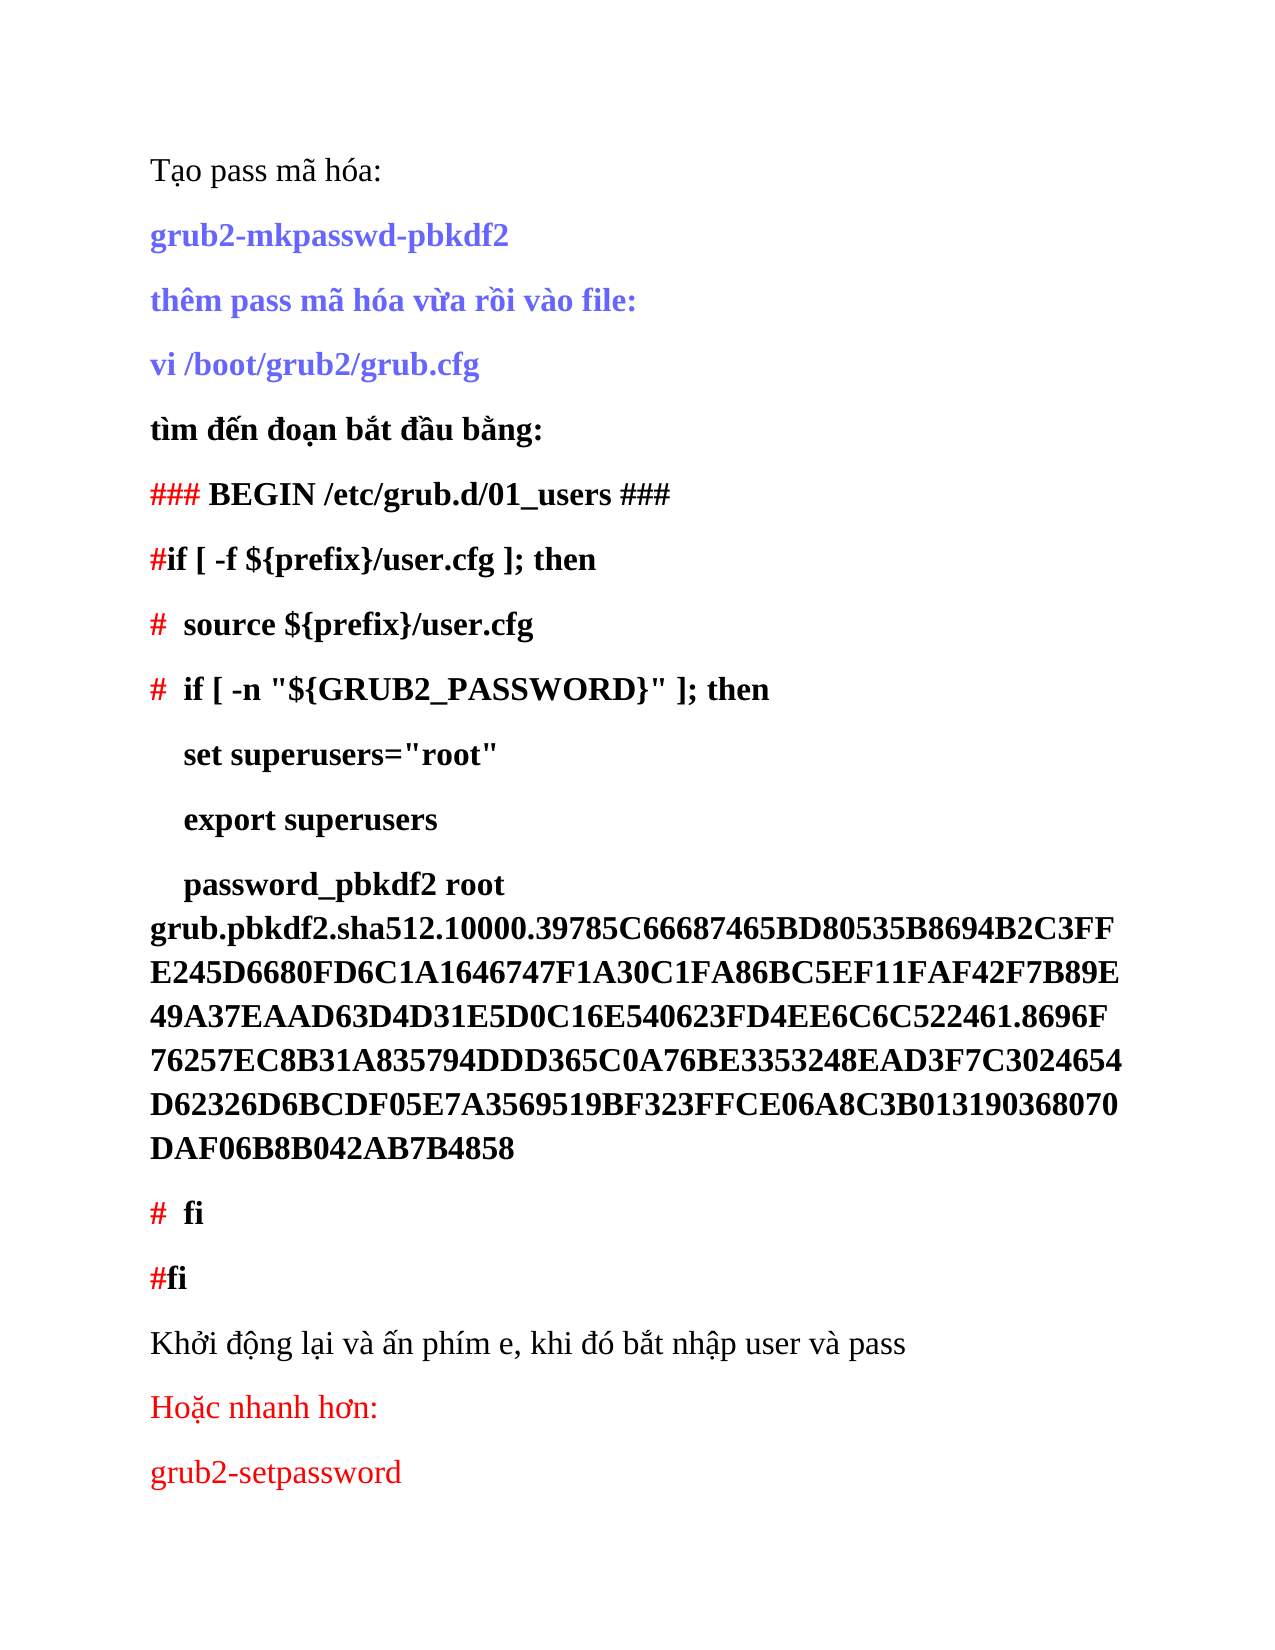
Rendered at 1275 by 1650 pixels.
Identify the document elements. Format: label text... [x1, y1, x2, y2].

text ### BEGIN /etc/grub.d/01_users ### [150, 474, 1125, 513]
text set superusers="root" [150, 734, 1125, 772]
text password_pbkdf2 root grub.pbkdf2.sha512.10000.39785C66687465BD80535B8694B2C3FFE245D6680FD6C1A1646747F1A30C1FA86BC5EF11FAF42F7B89E49A37EAAD63D4D31E5D0C16E540623FD4EE6C6C522461.8696F76257EC8B31A835794DDD365C0A76BE3353248EAD3F7C3024654D62326D6BCDF05E7A3569519BF323FFCE06A8C3B013190368070DAF06B8B042AB7B4858 [150, 864, 1125, 1167]
text Khởi động lại và ấn phím e, khi đó bắt nhập user và pass [150, 1323, 1125, 1361]
text #if [ -f ${prefix}/user.cfg ]; then [150, 539, 1125, 578]
text #fi [150, 1258, 1125, 1296]
text export superusers [150, 799, 1125, 837]
text # source ${prefix}/user.cfg [150, 604, 1125, 643]
text thêm pass mã hóa vừa rồi vào file: [150, 280, 1125, 318]
text # fi [150, 1193, 1125, 1231]
text tìm đến đoạn bắt đầu bằng: [150, 409, 1125, 448]
text # if [ -n "${GRUB2_PASSWORD}" ]; then [150, 669, 1125, 707]
text Hoặc nhanh hơn: [150, 1388, 1125, 1426]
text Tạo pass mã hóa: [150, 150, 1125, 188]
text grub2-setpassword [150, 1453, 1125, 1491]
text vi /boot/grub2/grub.cfg [150, 345, 1125, 383]
text grub2-mkpasswd-pbkdf2 [150, 215, 1125, 253]
